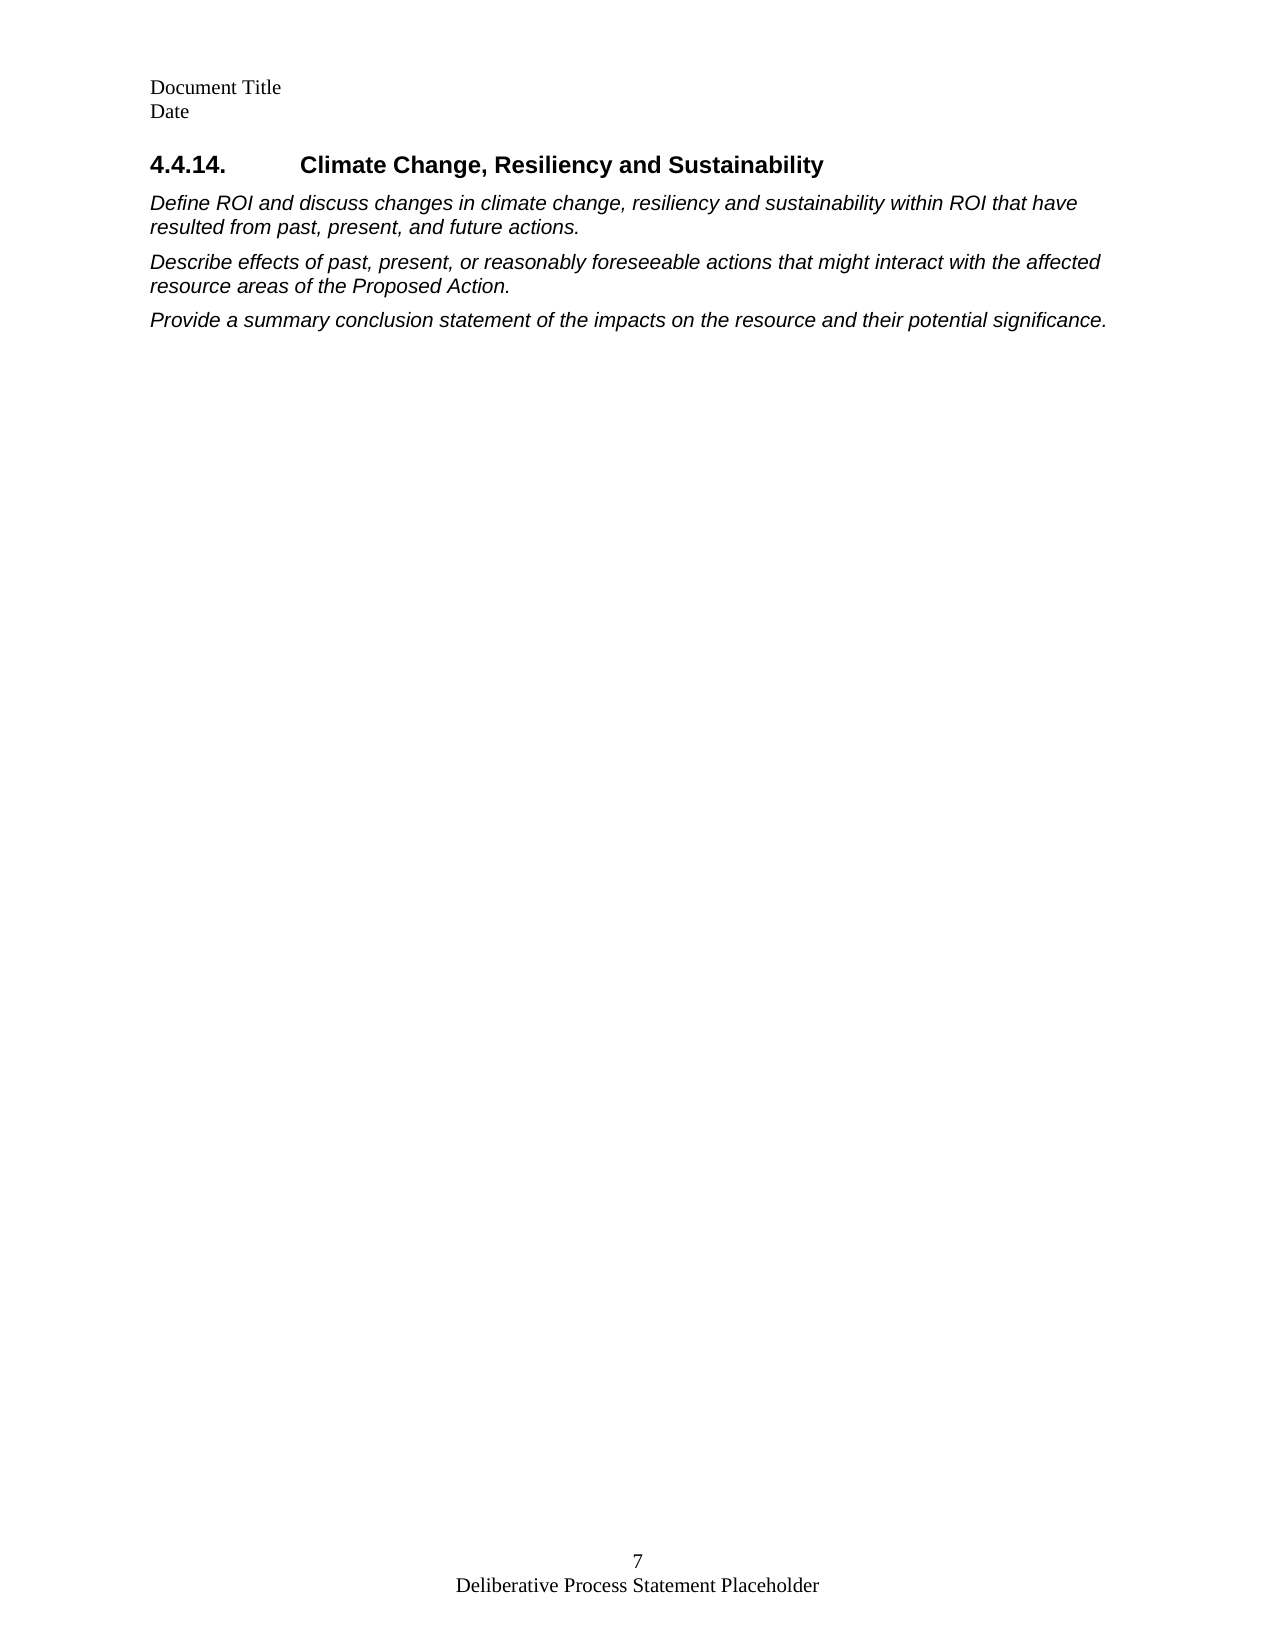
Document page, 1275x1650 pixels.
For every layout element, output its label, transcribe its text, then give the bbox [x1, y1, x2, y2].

text Define ROI and discuss changes in climate change, resiliency and sustainability within ROI that have resulted from past, present, and future actions. [150, 191, 1125, 239]
subtitle Climate Change, Resiliency and Sustainability [150, 150, 1125, 179]
text Describe effects of past, present, or reasonably foreseeable actions that might interact with the affected resource areas of the Proposed Action. [150, 249, 1125, 297]
text Provide a summary conclusion statement of the impacts on the resource and their potential significance. [150, 308, 1125, 332]
